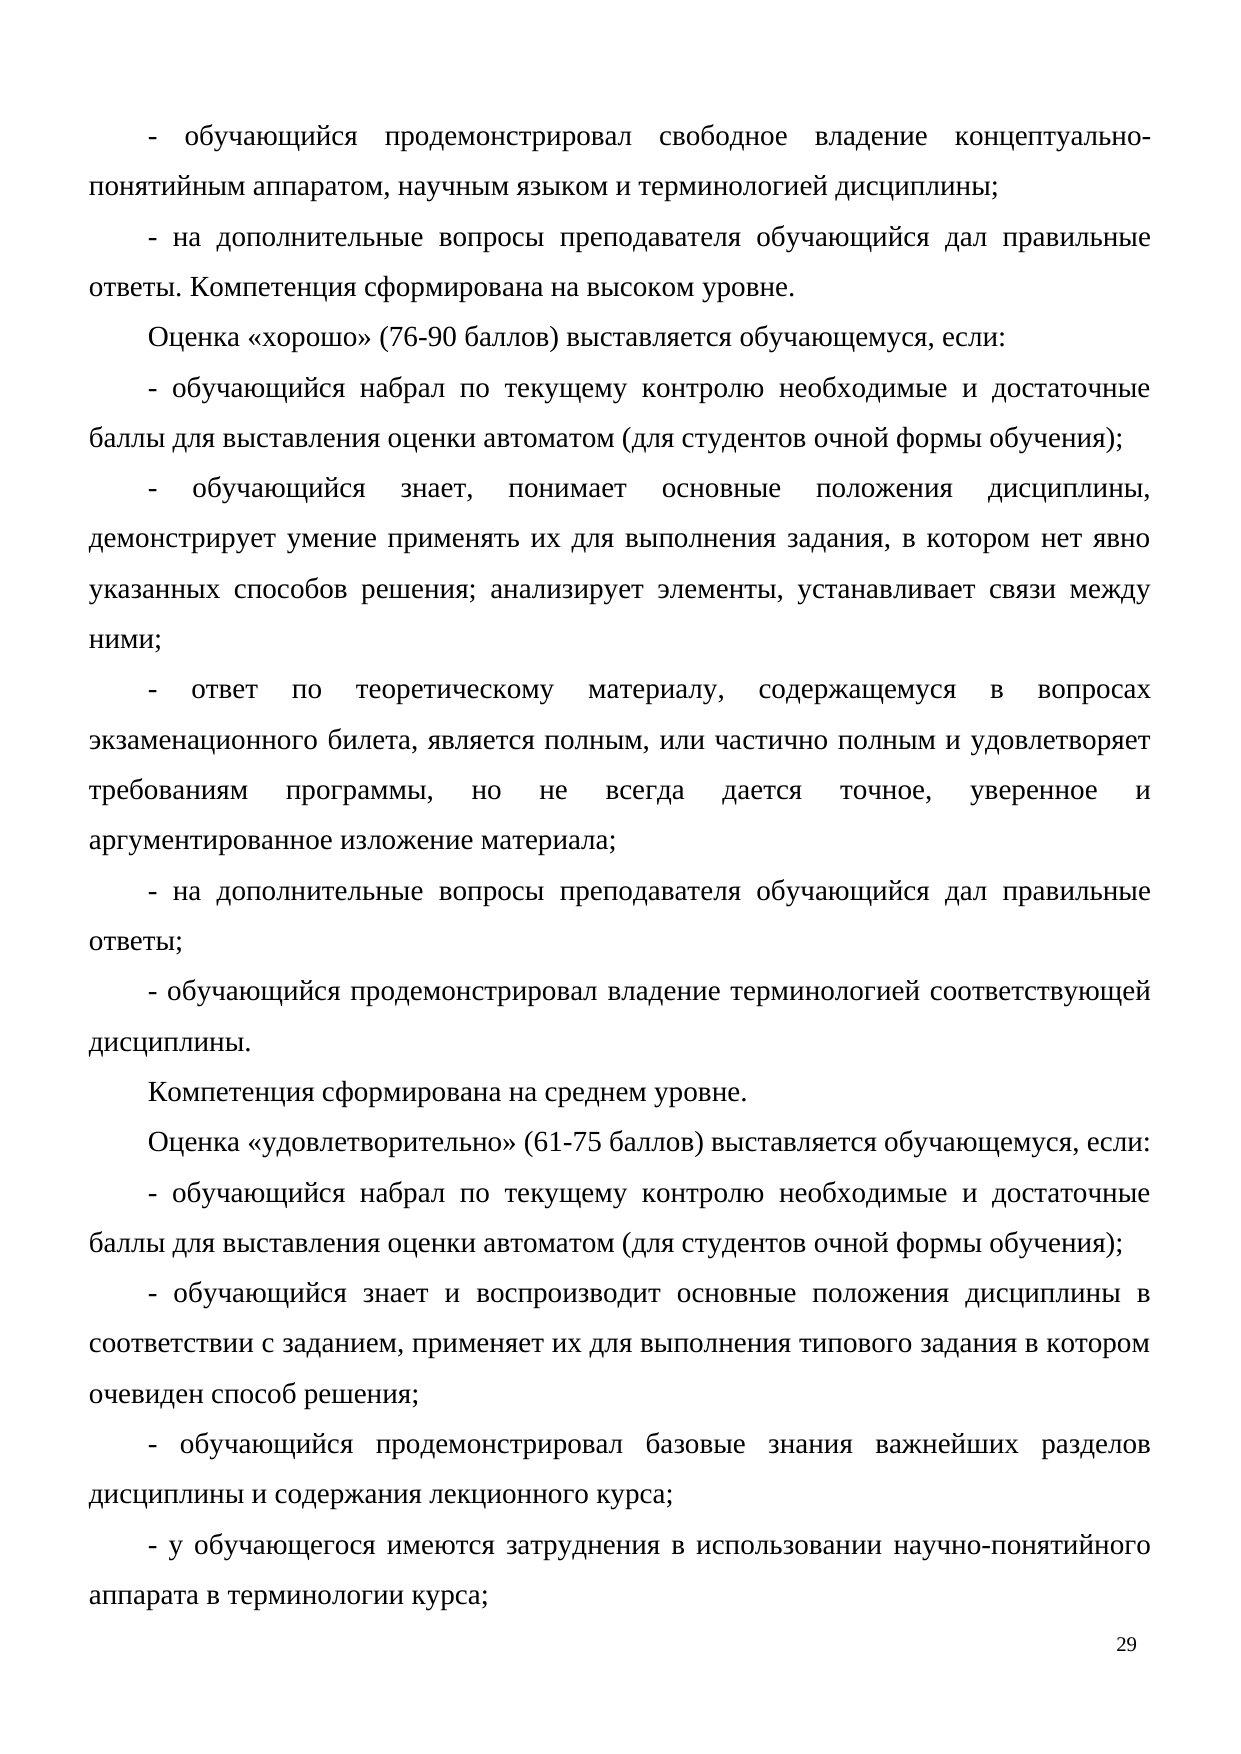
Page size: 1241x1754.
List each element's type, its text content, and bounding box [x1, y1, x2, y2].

text Оценка «хорошо» (76-90 баллов) выставляется обучающемуся, если: [89, 319, 1152, 353]
text - обучающийся набрал по текущему контролю необходимые и достаточные баллы для выставления оценки автоматом (для студентов очной формы обучения); [89, 1175, 1152, 1258]
text - обучающийся знает и воспроизводит основные положения дисциплины в соответствии с заданием, применяет их для выполнения типового задания в котором очевиден способ решения; [89, 1275, 1152, 1409]
text - на дополнительные вопросы преподавателя обучающийся дал правильные ответы; [89, 873, 1152, 957]
text Компетенция сформирована на среднем уровне. [89, 1074, 1152, 1108]
text - ответ по теоретическому материалу, содержащемуся в вопросах экзаменационного билета, является полным, или частично полным и удовлетворяет требованиям программы, но не всегда дается точное, уверенное и аргументированное изложение материала; [89, 672, 1152, 856]
text - обучающийся знает, понимает основные положения дисциплины, демонстрирует умение применять их для выполнения задания, в котором нет явно указанных способов решения; анализирует элементы, устанавливает связи между ними; [89, 470, 1152, 655]
text - обучающийся продемонстрировал владение терминологией соответствующей дисциплины. [89, 973, 1152, 1057]
text - у обучающегося имеются затруднения в использовании научно-понятийного аппарата в терминологии курса; [89, 1527, 1152, 1611]
text - на дополнительные вопросы преподавателя обучающийся дал правильные ответы. Компетенция сформирована на высоком уровне. [89, 219, 1152, 303]
text - обучающийся продемонстрировал базовые знания важнейших разделов дисциплины и содержания лекционного курса; [89, 1426, 1152, 1510]
text - обучающийся продемонстрировал свободное владение концептуально-понятийным аппаратом, научным языком и терминологией дисциплины; [89, 118, 1152, 202]
text - обучающийся набрал по текущему контролю необходимые и достаточные баллы для выставления оценки автоматом (для студентов очной формы обучения); [89, 370, 1152, 453]
text Оценка «удовлетворительно» (61-75 баллов) выставляется обучающемуся, если: [89, 1124, 1152, 1158]
